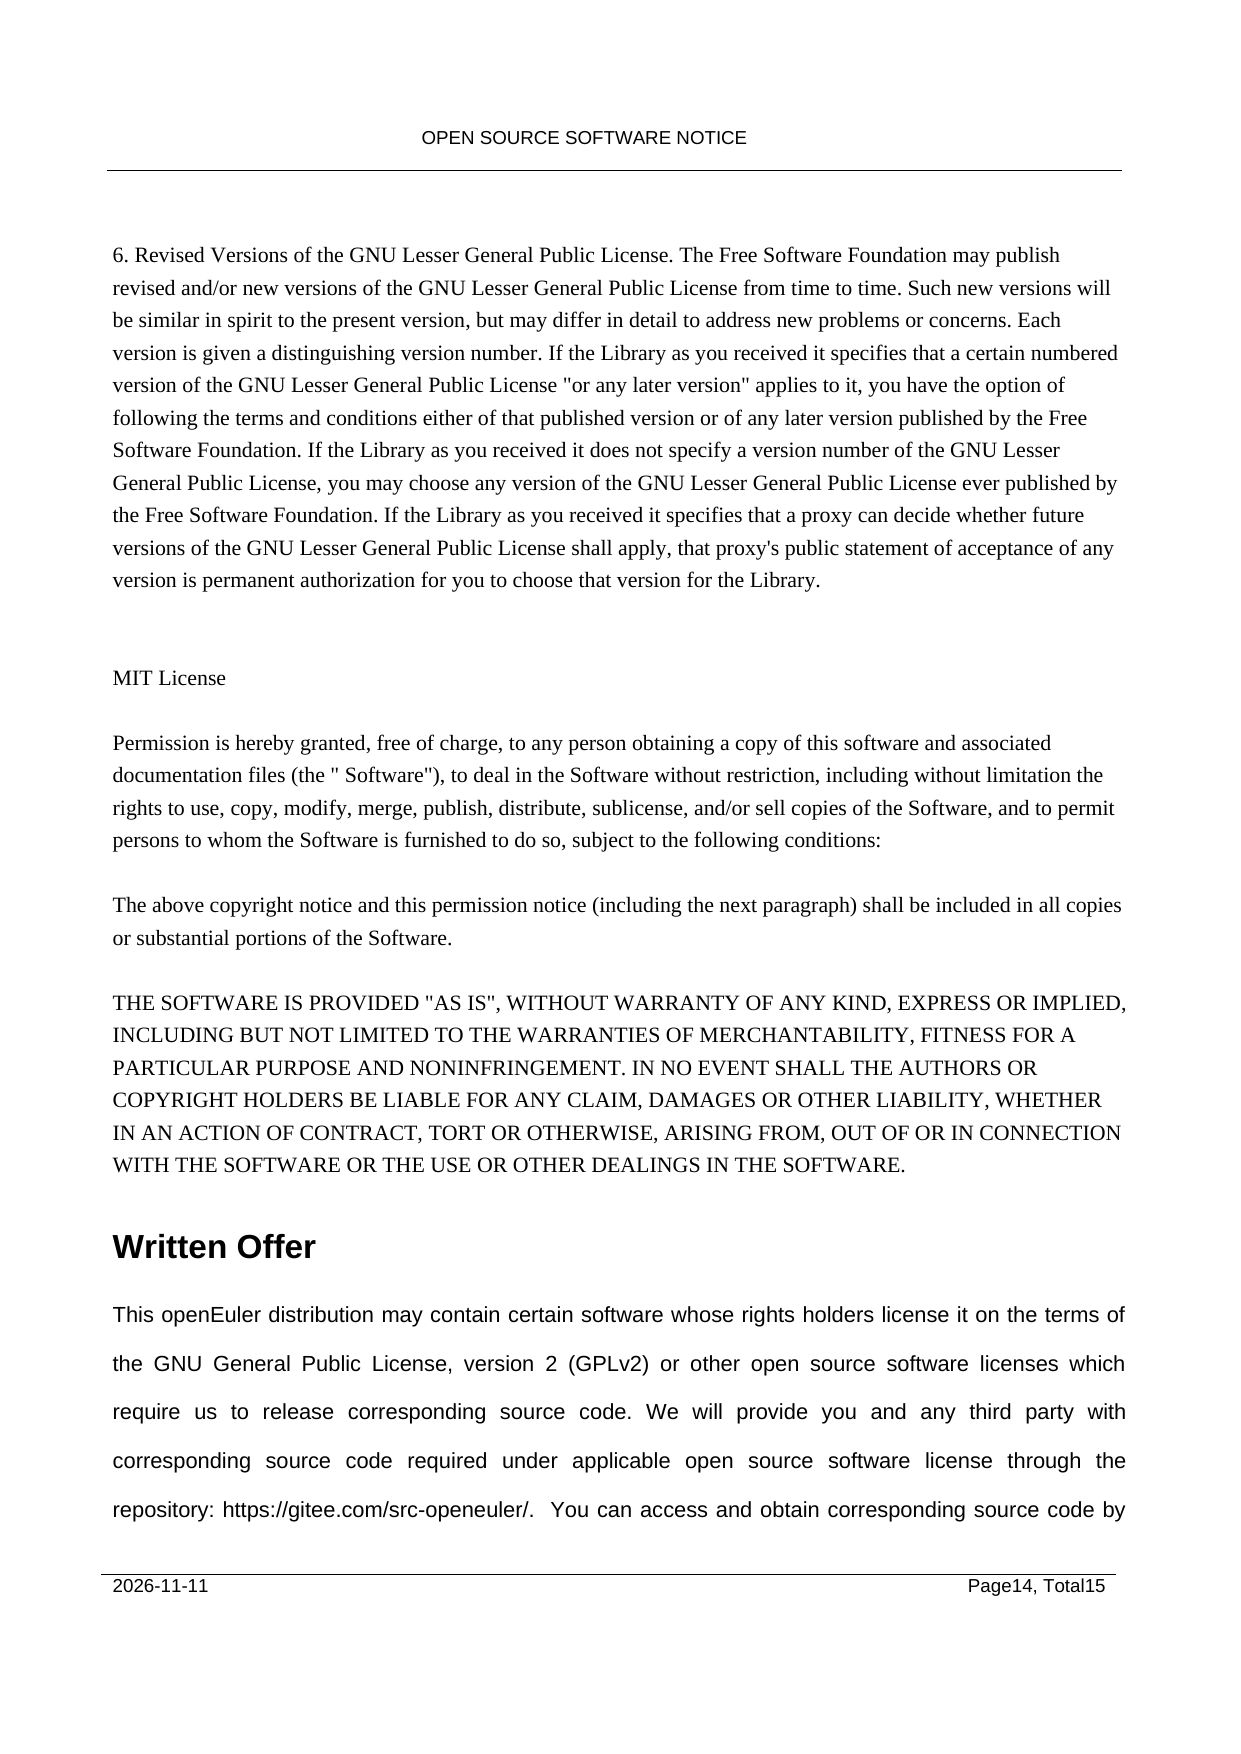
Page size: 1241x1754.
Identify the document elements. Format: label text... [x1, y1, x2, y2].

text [112, 206, 1128, 1214]
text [112, 1298, 1128, 1526]
text Written Offer [112, 1214, 1128, 1279]
